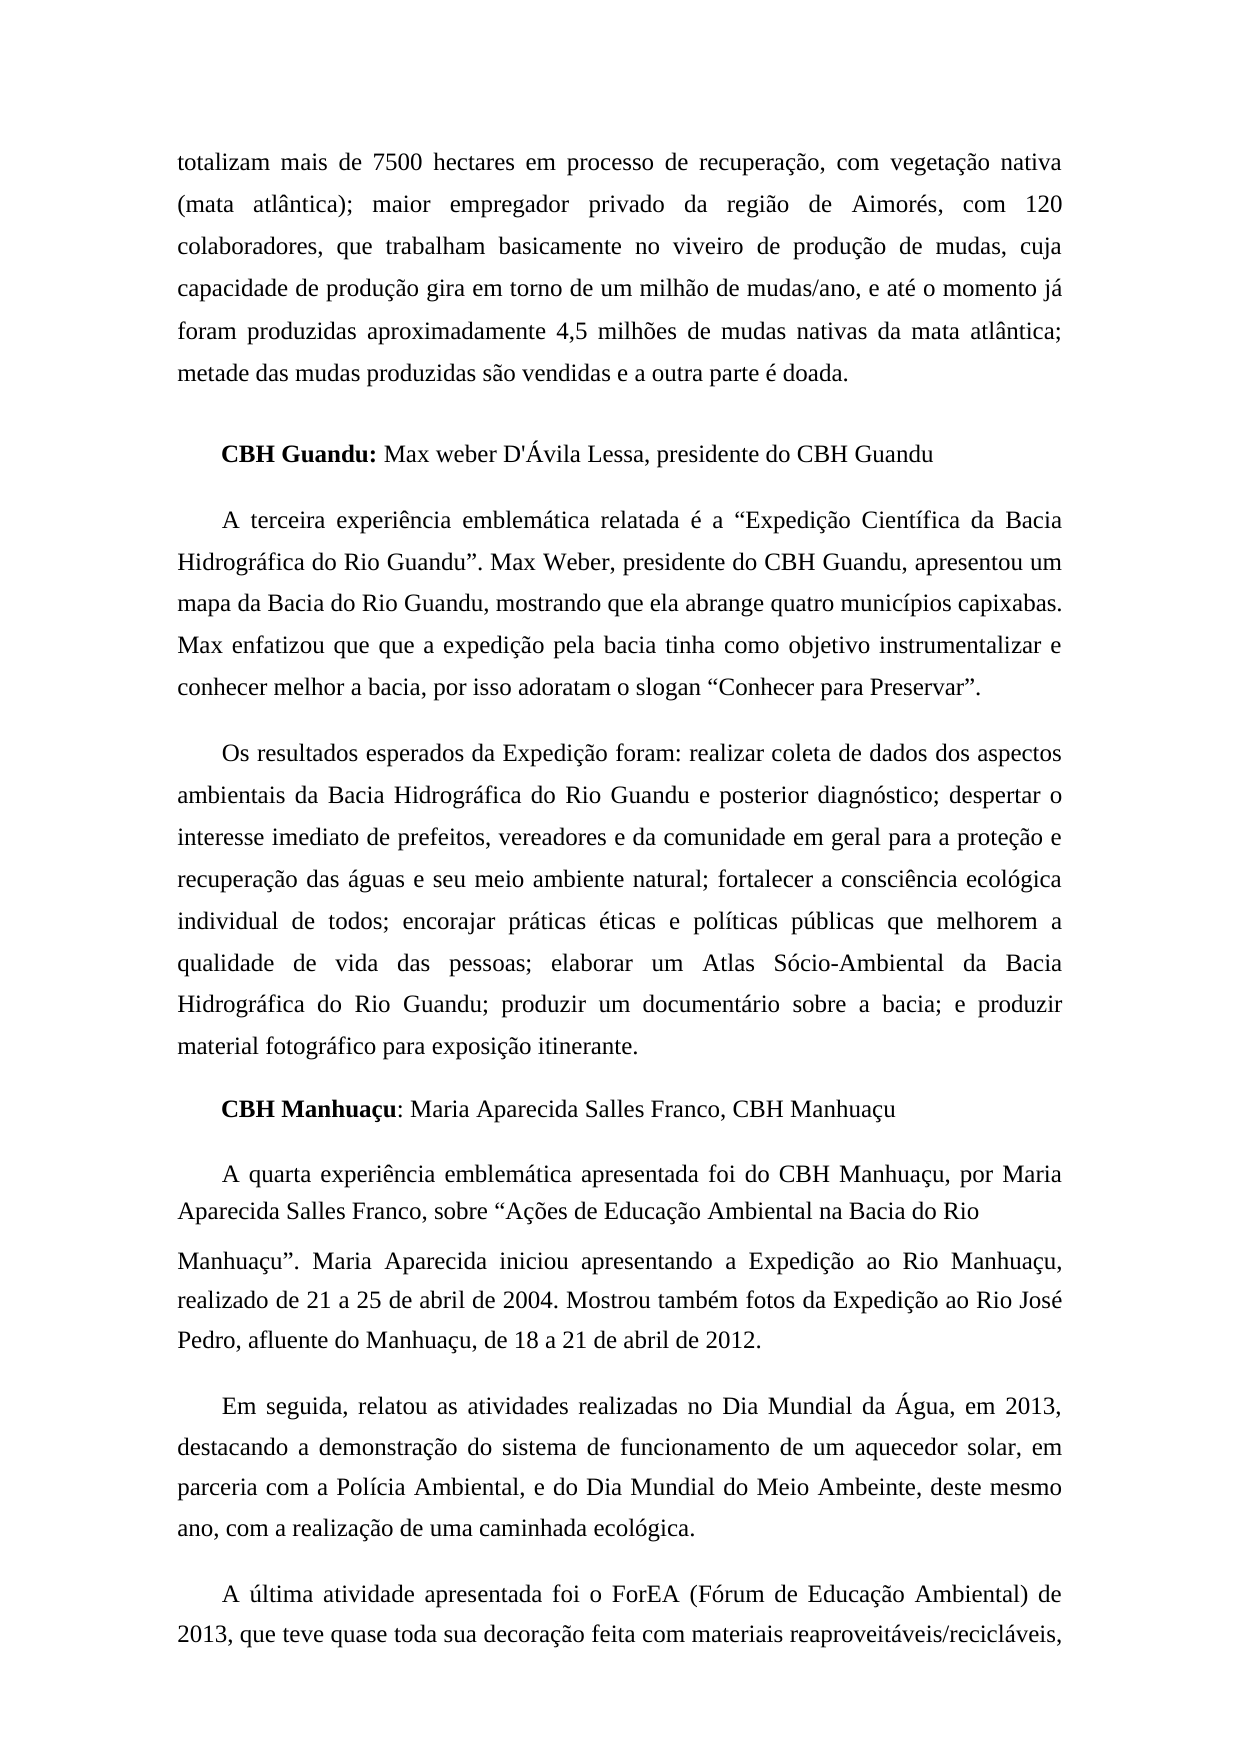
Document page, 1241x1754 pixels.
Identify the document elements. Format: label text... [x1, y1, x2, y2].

text Manhuaçu”. Maria Aparecida iniciou apresentando a Expedição ao Rio Manhuaçu, realizado de 21 a 25 de abril de 2004. Mostrou também fotos da Expedição ao Rio José Pedro, afluente do Manhuaçu, de 18 a 21 de abril de 2012. [177, 1246, 1063, 1354]
text Em seguida, relatou as atividades realizadas no Dia Mundial da Água, em 2013, destacando a demonstração do sistema de funcionamento de um aquecedor solar, em parceria com a Polícia Ambiental, e do Dia Mundial do Meio Ambeinte, deste mesmo ano, com a realização de uma caminhada ecológica. [177, 1391, 1063, 1542]
text CBH Manhuaçu: Maria Aparecida Salles Franco, CBH Manhuaçu [221, 1094, 1063, 1123]
text A terceira experiência emblemática relatada é a “Expedição Científica da Bacia Hidrográfica do Rio Guandu”. Max Weber, presidente do CBH Guandu, apresentou um mapa da Bacia do Rio Guandu, mostrando que ela abrange quatro municípios capixabas. Max enfatizou que que a expedição pela bacia tinha como objetivo instrumentalizar e conhecer melhor a bacia, por isso adoratam o slogan “Conhecer para Preservar”. [177, 505, 1063, 701]
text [177, 147, 1063, 387]
text Os resultados esperados da Expedição foram: realizar coleta de dados dos aspectos ambientais da Bacia Hidrográfica do Rio Guandu e posterior diagnóstico; despertar o interesse imediato de prefeitos, vereadores e da comunidade em geral para a proteção e recuperação das águas e seu meio ambiente natural; fortalecer a consciência ecológica individual de todos; encorajar práticas éticas e políticas públicas que melhorem a qualidade de vida das pessoas; elaborar um Atlas Sócio-Ambiental da Bacia Hidrográfica do Rio Guandu; produzir um documentário sobre a bacia; e produzir material fotográfico para exposição itinerante. [177, 738, 1063, 1060]
text A quarta experiência emblemática apresentada foi do CBH Manhuaçu, por Maria Aparecida Salles Franco, sobre “Ações de Educação Ambiental na Bacia do Rio [177, 1159, 1063, 1225]
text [177, 1579, 1063, 1648]
text CBH Guandu: Max weber D'Ávila Lessa, presidente do CBH Guandu [221, 439, 1063, 468]
